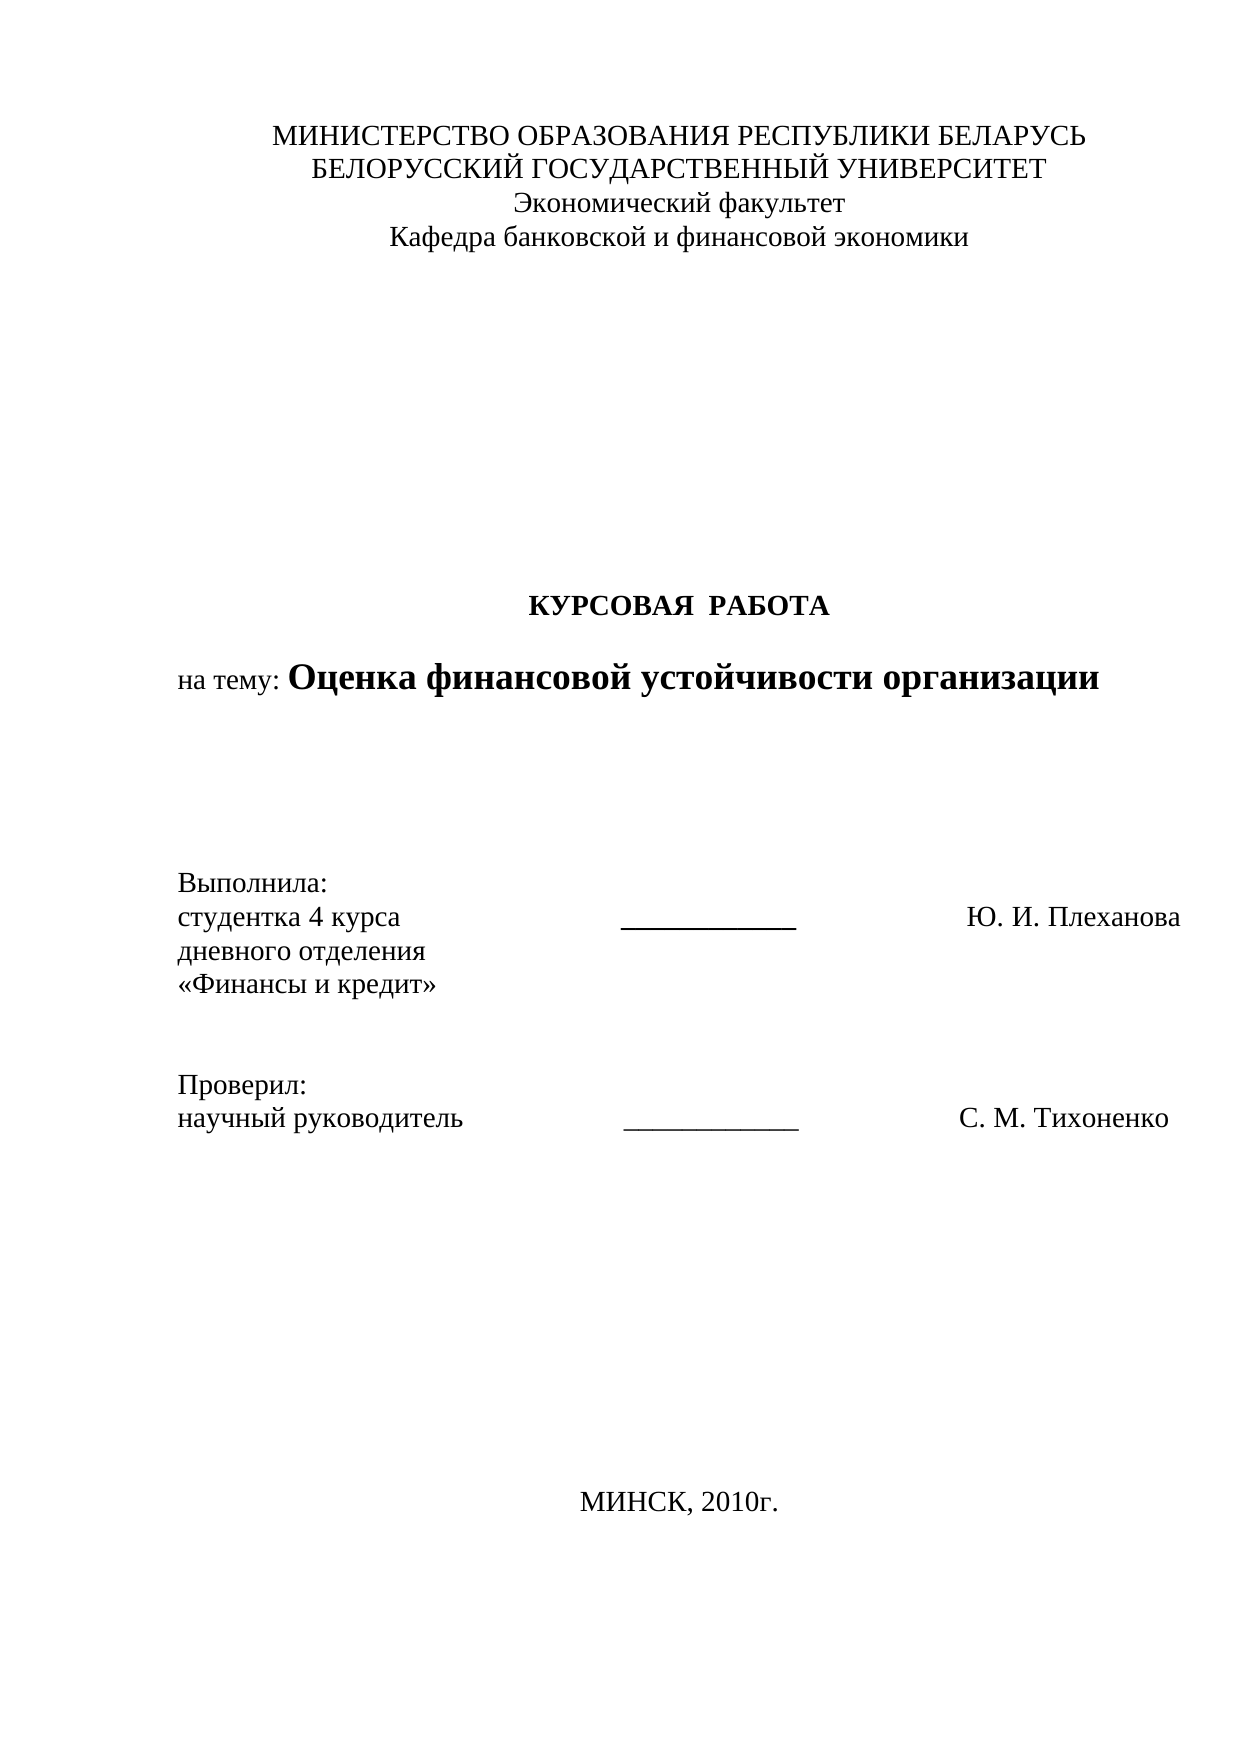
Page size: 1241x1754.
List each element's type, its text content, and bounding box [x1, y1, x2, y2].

text Экономический факультет [177, 185, 1181, 219]
text «Финансы и кредит» [177, 966, 1181, 1000]
text КУРСОВАЯ РАБОТА [177, 588, 1181, 621]
text МИНИСТЕРСТВО ОБРАЗОВАНИЯ РЕСПУБЛИКИ БЕЛАРУСЬ БЕЛОРУССКИЙ ГОСУДАРСТВЕННЫЙ УНИВЕРСИТЕТ [177, 118, 1181, 185]
text Проверил: [177, 1067, 1181, 1100]
text на тему: Оценка финансовой устойчивости организации [177, 655, 1181, 698]
text научный руководитель ____________ С. М. Тихоненко [177, 1100, 1181, 1134]
subtitle МИНСК, 2010г. [177, 1484, 1181, 1518]
text Кафедра банковской и финансовой экономики [177, 219, 1181, 252]
text Выполнила: [177, 866, 1181, 899]
text студентка 4 курса ____________ Ю. И. Плеханова дневного отделения [177, 899, 1181, 966]
